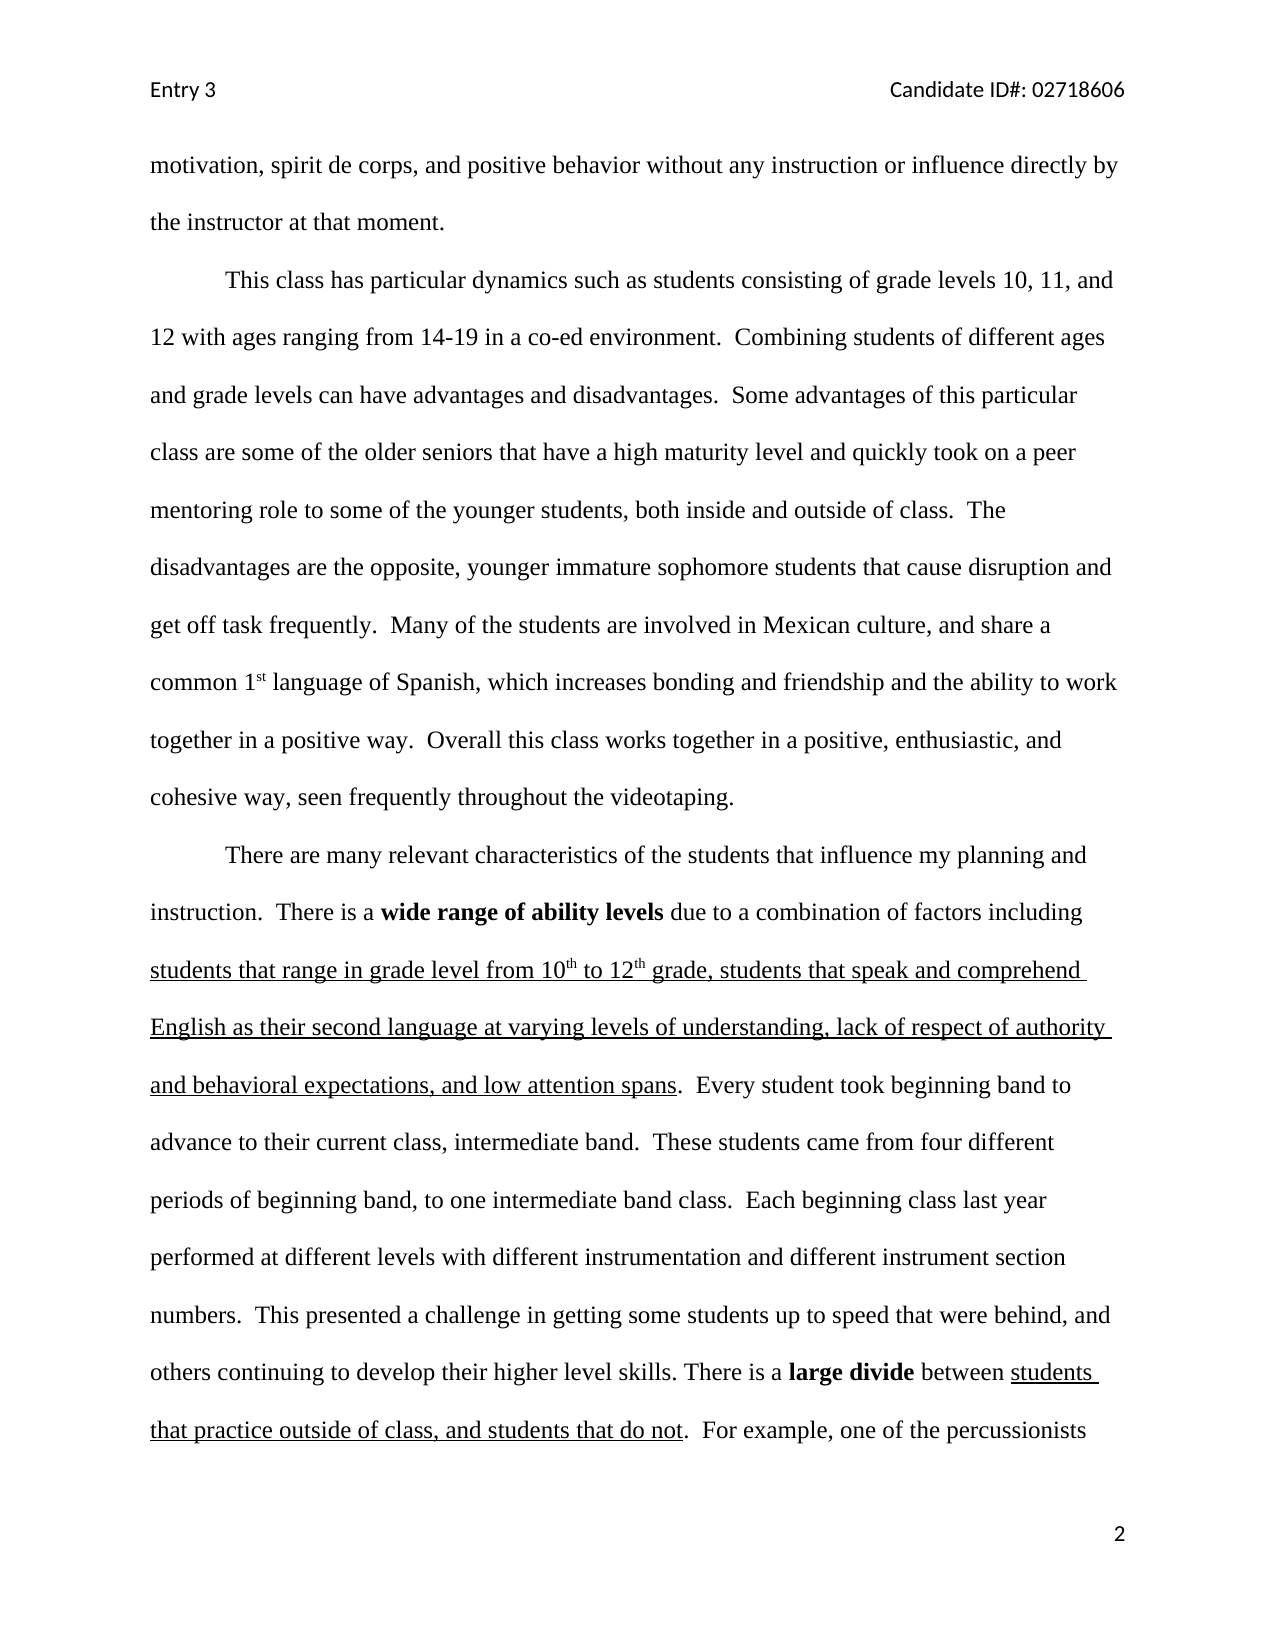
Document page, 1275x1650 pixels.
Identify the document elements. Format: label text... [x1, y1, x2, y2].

text This class has particular dynamics such as students consisting of grade levels 10, 11, and 12 with ages ranging from 14-19 in a co-ed environment. Combining students of different ages and grade levels can have advantages and disadvantages. Some advantages of this particular class are some of the older seniors that have a high maturity level and quickly took on a peer mentoring role to some of the younger students, both inside and outside of class. The disadvantages are the opposite, younger immature sophomore students that cause disruption and get off task frequently. Many of the students are involved in Mexican culture, and share a common 1st language of Spanish, which increases bonding and friendship and the ability to work together in a positive way. Overall this class works together in a positive, enthusiastic, and cohesive way, seen frequently throughout the videotaping. [150, 265, 1125, 811]
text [150, 840, 1125, 1444]
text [150, 150, 1125, 236]
